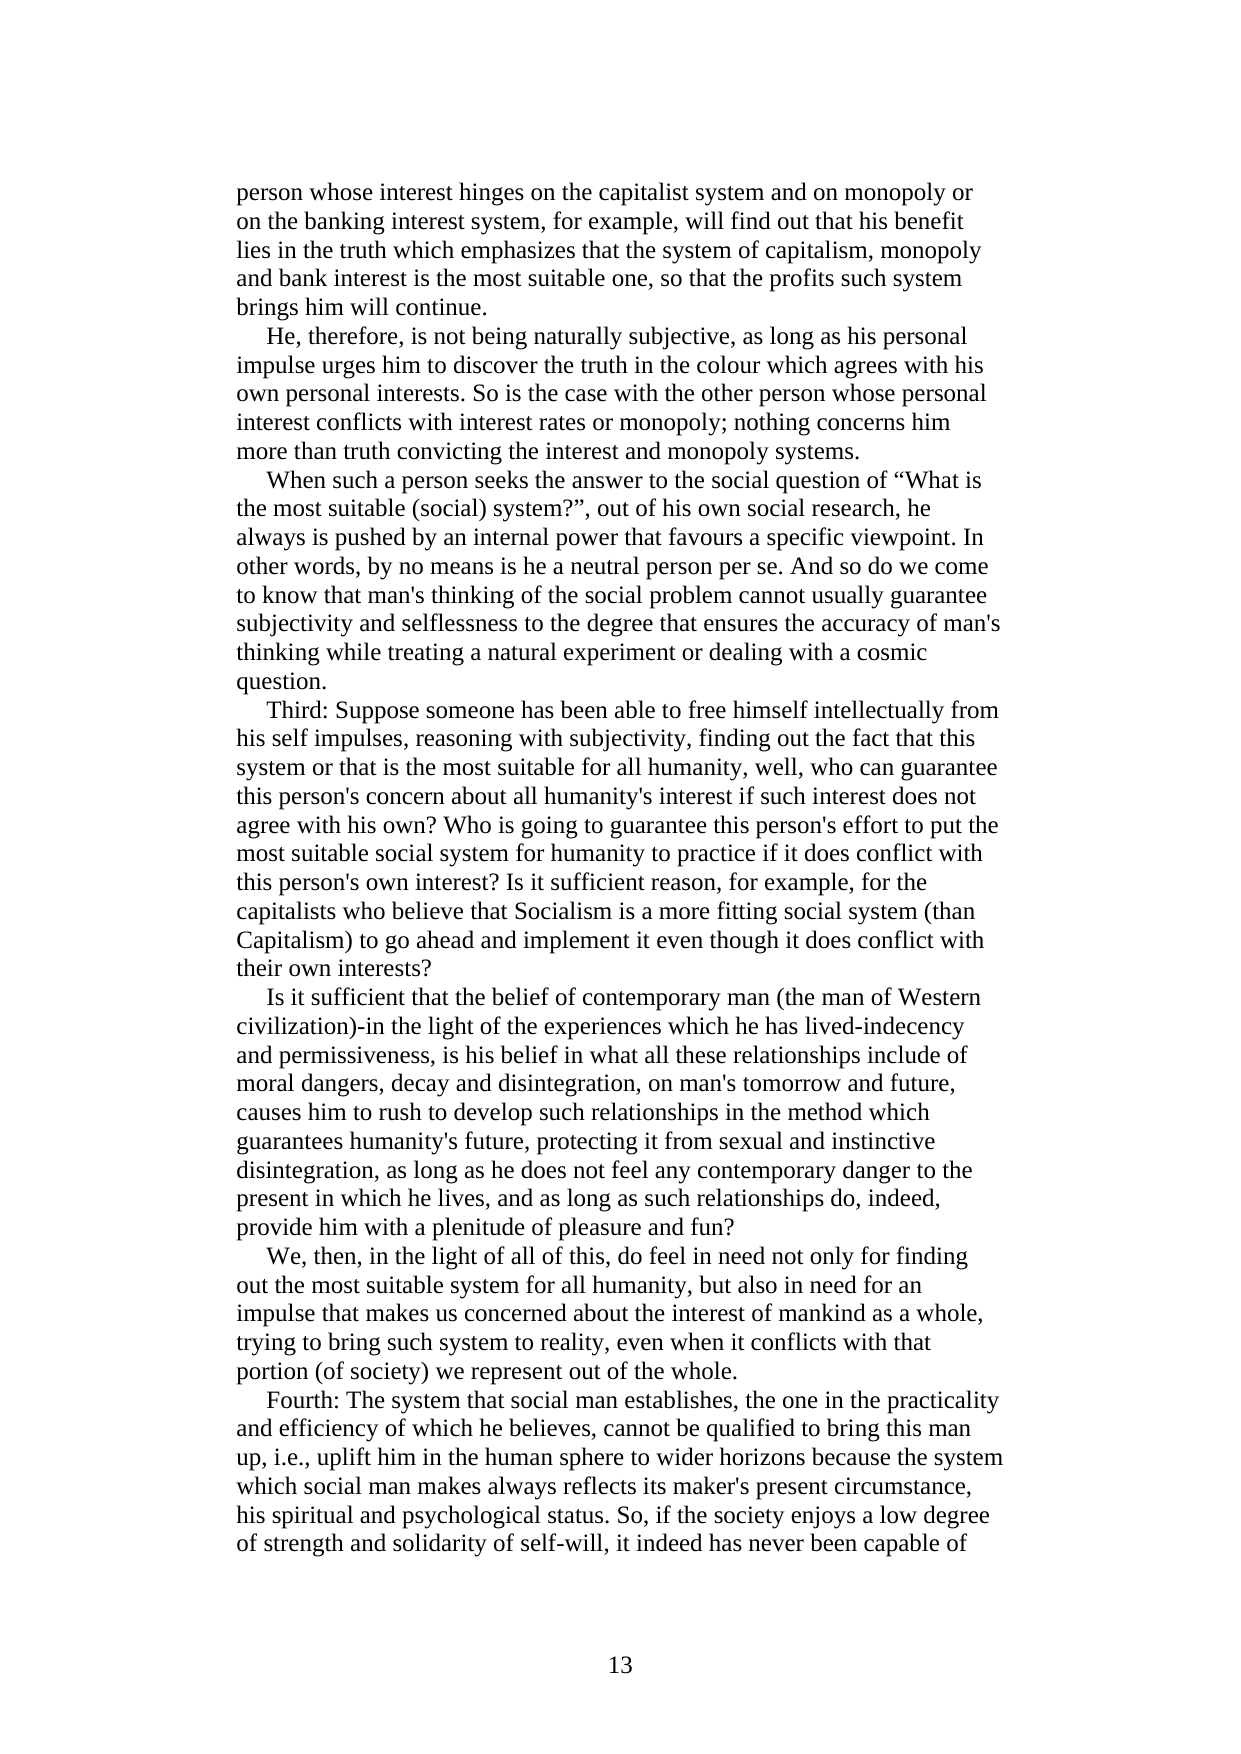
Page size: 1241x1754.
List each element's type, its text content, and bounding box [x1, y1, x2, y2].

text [236, 1385, 1004, 1557]
text He, therefore, is not being naturally sub­jective, as long as his personal impulse urges him to discover the truth in the colour which agrees with his own personal interests. So is the case with the other person whose per­sonal interest conflicts with interest rates or monopoly; nothing concerns him more than truth convicting the interest and monopoly systems. [236, 321, 1004, 465]
text Is it sufficient that the belief of contemporary man (the man of Western civilization)-in the light of the experiences which he has lived-in­decency and permissiveness, is his belief in what all these relationships include of moral dangers, decay and disintegration, on man's tomorrow and future, causes him to rush to develop such relationships in the method which guarantees humanity's future, protecting it from sexual and instinctive disintegration, as long as he does not feel any contemporary danger to the present in which he lives, and as long as such relationships do, indeed, provide him with a plenitude of pleasure and fun? [236, 982, 1004, 1241]
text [236, 177, 1004, 321]
text Third: Suppose someone has been able to free himself intellectually from his self impulses, reasoning with subjectivity, finding out the fact that this system or that is the most suitable for all humanity, well, who can guarantee this person's concern about all humanity's interest if such interest does not agree with his own? Who is going to guar­antee this person's effort to put the most suitable social system for humanity to practice if it does conflict with this person's own interest? Is it sufficient reason, for example, for the capitalists who believe that Socialism is a more fitting social system (than Capitalism) to go ahead and implement it even though it does conflict with their own interests? [236, 695, 1004, 982]
text When such a person seeks the answer to the social question of “What is the most suitable (social) system?”, out of his own social research, he always is pushed by an internal power that favours a specific viewpoint. In other words, by no means is he a neutral person per se. And so do we come to know that man's think­ing of the social problem cannot usually guarantee subjectivity and selflessness to the degree that ensures the accuracy of man's thinking while treating a natural experiment or dealing with a cosmic question. [236, 465, 1004, 695]
text We, then, in the light of all of this, do feel in need not only for finding out the most suitable system for all humanity, but also in need for an impulse that makes us concerned about the interest of mankind as a whole, trying to bring such system to reality, even when it conflicts with that portion (of society) we represent out of the whole. [236, 1241, 1004, 1385]
